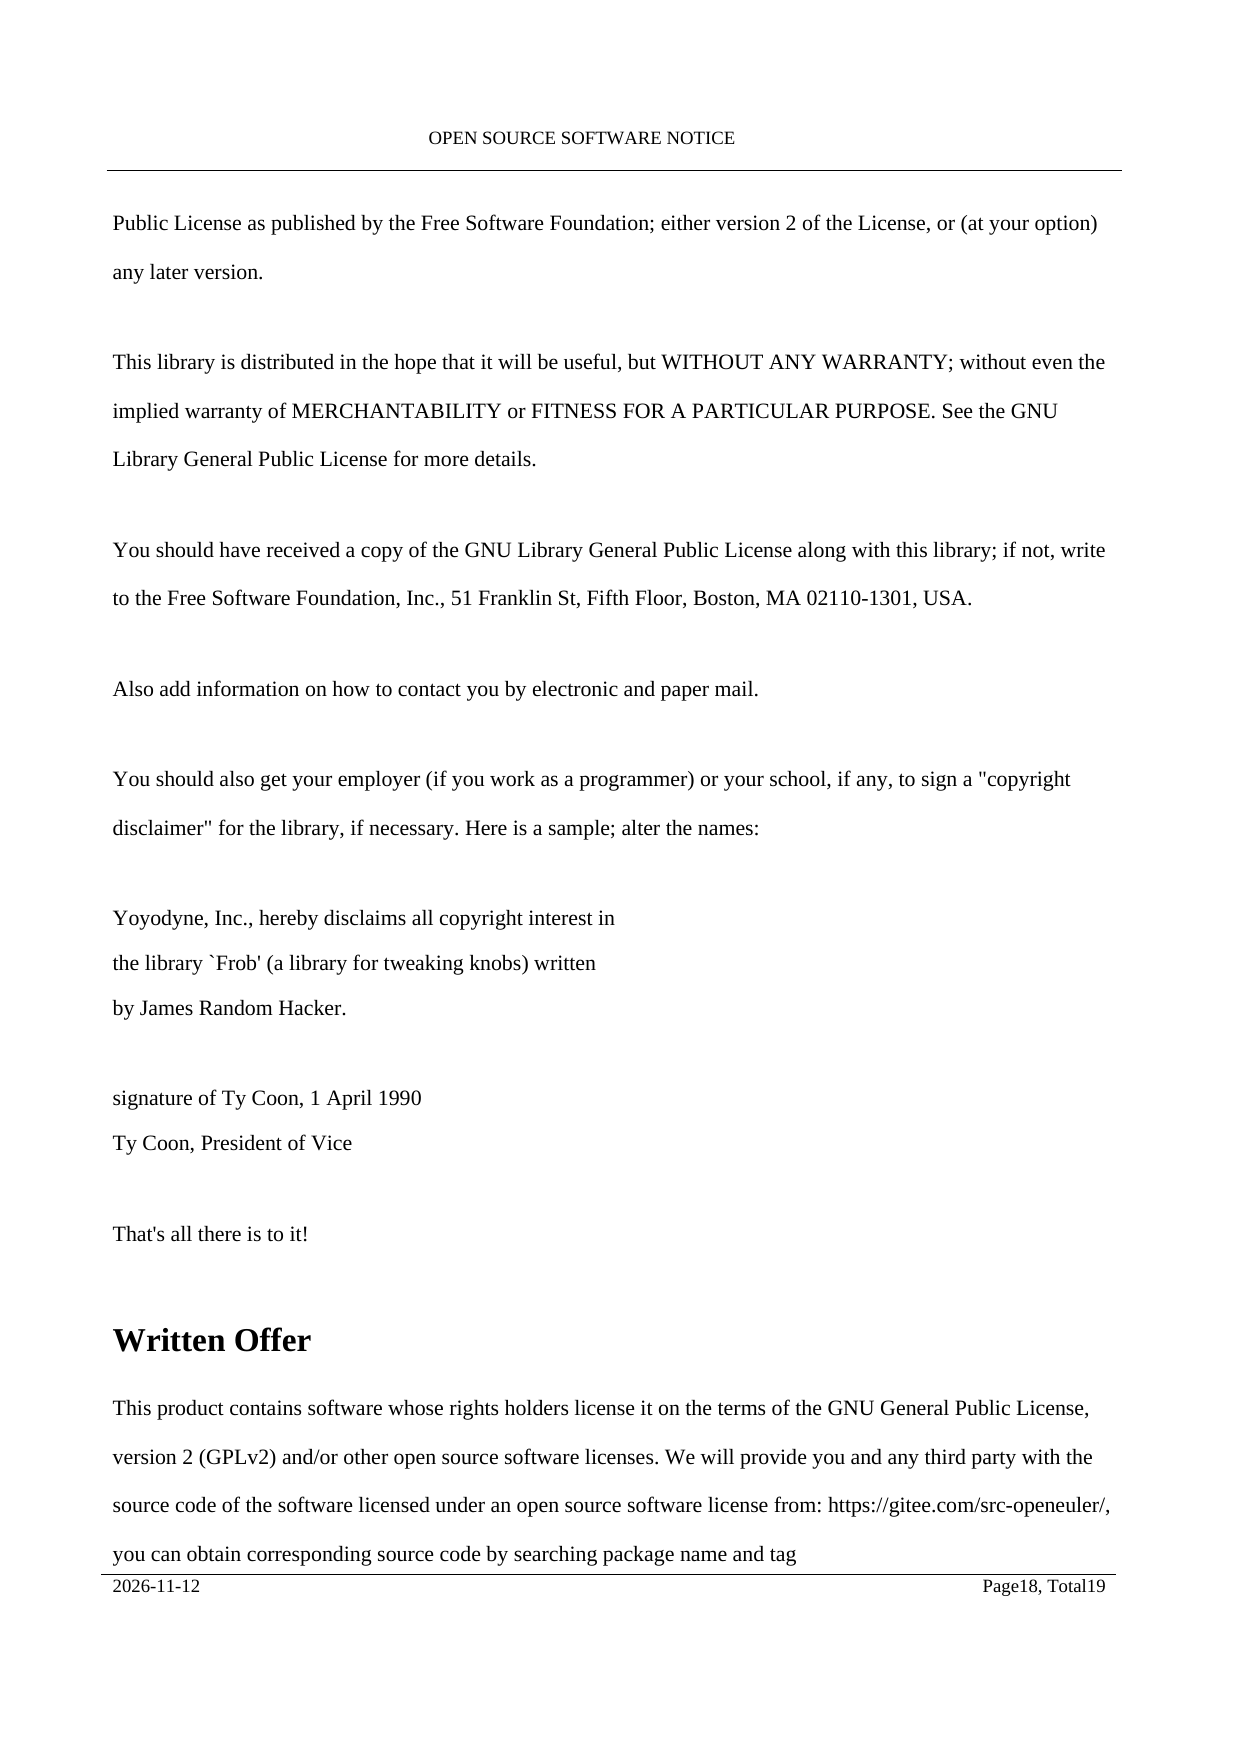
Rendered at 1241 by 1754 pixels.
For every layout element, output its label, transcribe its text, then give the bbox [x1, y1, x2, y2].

text You should also get your employer (if you work as a programmer) or your school, if any, to sign a "copyright disclaimer" for the library, if necessary. Here is a sample; alter the names: [112, 762, 1128, 843]
text That's all there is to it! [112, 1217, 1128, 1249]
text This product contains software whose rights holders license it on the terms of the GNU General Public License, version 2 (GPLv2) and/or other open source software licenses. We will provide you and any third party with the source code of the software licensed under an open source software license from: https://gitee.com/src-openeuler/, you can obtain corresponding source code by searching package name and tag [112, 1391, 1128, 1570]
text Yoyodyne, Inc., hereby disclaims all copyright interest in [112, 901, 1128, 934]
text by James Random Hacker. [112, 991, 1128, 1024]
text the library `Frob' (a library for tweaking knobs) written [112, 946, 1128, 979]
text You should have received a copy of the GNU Library General Public License along with this library; if not, write to the Free Software Foundation, Inc., 51 Franklin St, Fifth Floor, Boston, MA 02110-1301, USA. [112, 533, 1128, 614]
text Ty Coon, President of Vice [112, 1127, 1128, 1159]
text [112, 206, 1128, 288]
text Also add information on how to contact you by electronic and paper mail. [112, 672, 1128, 704]
text signature of Ty Coon, 1 April 1990 [112, 1082, 1128, 1114]
text Written Offer [112, 1307, 1128, 1372]
text This library is distributed in the hope that it will be useful, but WITHOUT ANY WARRANTY; without even the implied warranty of MERCHANTABILITY or FITNESS FOR A PARTICULAR PURPOSE. See the GNU Library General Public License for more details. [112, 345, 1128, 475]
